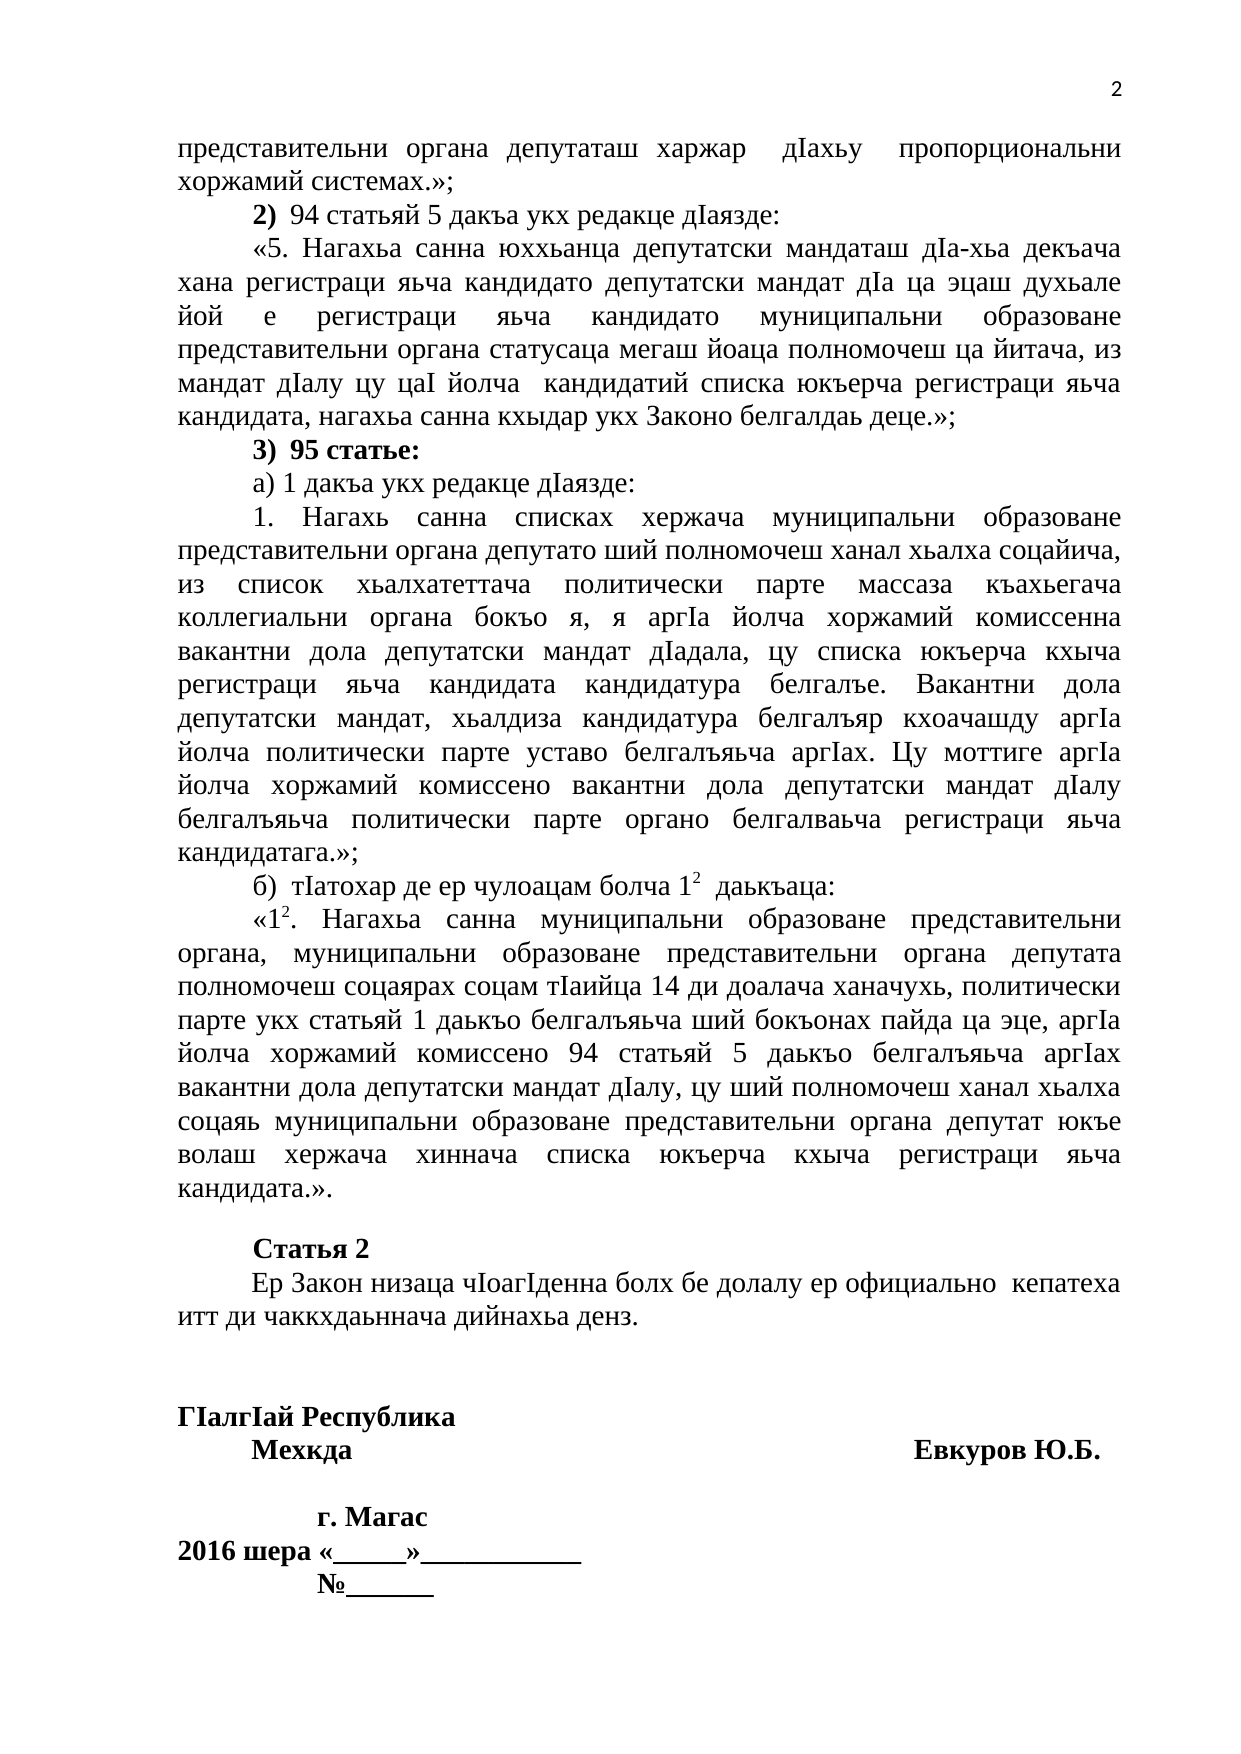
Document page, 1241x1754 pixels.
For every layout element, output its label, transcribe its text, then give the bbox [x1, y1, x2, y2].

list 95 статье: [252, 432, 1122, 465]
text 2016 шера «_____»___________ [177, 1533, 1122, 1567]
text б) тIатохар де ер чулоацам болча 12 даькъаца: [177, 868, 1122, 901]
text Ер Закон низаца чIоагIденна болх бе долалу ер официально кепатеха итт ди чаккхдаьннача дийнахьа денз. [177, 1265, 1122, 1332]
text г. Магас [177, 1499, 1122, 1533]
text №______ [177, 1567, 1122, 1600]
text 1. Нагахь санна списках хержача муниципальни образоване представительни органа депутато ший полномочеш ханал хьалха соцайича, из список хьалхатеттача политически парте массаза къахьегача коллегиальни органа бокъо я, я аргIа йолча хоржамий комиссенна вакантни дола депутатски мандат дIадала, цу списка юкъерча кхыча регистраци яьча кандидата кандидатура белгалъе. Вакантни дола депутатски мандат, хьалдиза кандидатура белгалъяр кхоачашду аргIа йолча политически парте уставо белгалъяьча аргIах. Цу моттиге аргIа йолча хоржамий комиссено вакантни дола депутатски мандат дIалу белгалъяьча политически парте органо белгалваьча регистраци яьча кандидатага.»; [177, 499, 1122, 868]
text Статья 2 [252, 1231, 1122, 1265]
text а) 1 дакъа укх редакце дIаязде: [252, 465, 1122, 499]
text «5. Нагахьа санна юххьанца депутатски мандаташ дIа-хьа декъача хана регистраци яьча кандидато депутатски мандат дIа ца эцаш духьале йой е регистраци яьча кандидато муниципальни образоване представительни органа статусаца мегаш йоаца полномочеш ца йитача, из мандат дIалу цу цаI йолча кандидатий списка юкъерча регистраци яьча кандидата, нагахьа санна кхыдар укх Законо белгалдаь деце.»; [177, 231, 1122, 432]
text ГIалгIай Республика [177, 1399, 1122, 1432]
text Мехкда Евкуров Ю.Б. [177, 1432, 1122, 1466]
list 94 статьяй 5 дакъа укх редакце дIаязде: [252, 197, 1122, 231]
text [177, 130, 1122, 197]
text «12. Нагахьа санна муниципальни образоване представительни органа, муниципальни образоване представительни органа депутата полномочеш соцаярах соцам тIаийца 14 ди доалача ханачухь, политически парте укх статьяй 1 даькъо белгалъяьча ший бокъонах пайда ца эце, аргIа йолча хоржамий комиссено 94 статьяй 5 даькъо белгалъяьча аргIах вакантни дола депутатски мандат дIалу, цу ший полномочеш ханал хьалха соцаяь муниципальни образоване представительни органа депутат юкъе волаш хержача хиннача списка юкъерча кхыча регистраци яьча кандидата.». [177, 901, 1122, 1203]
